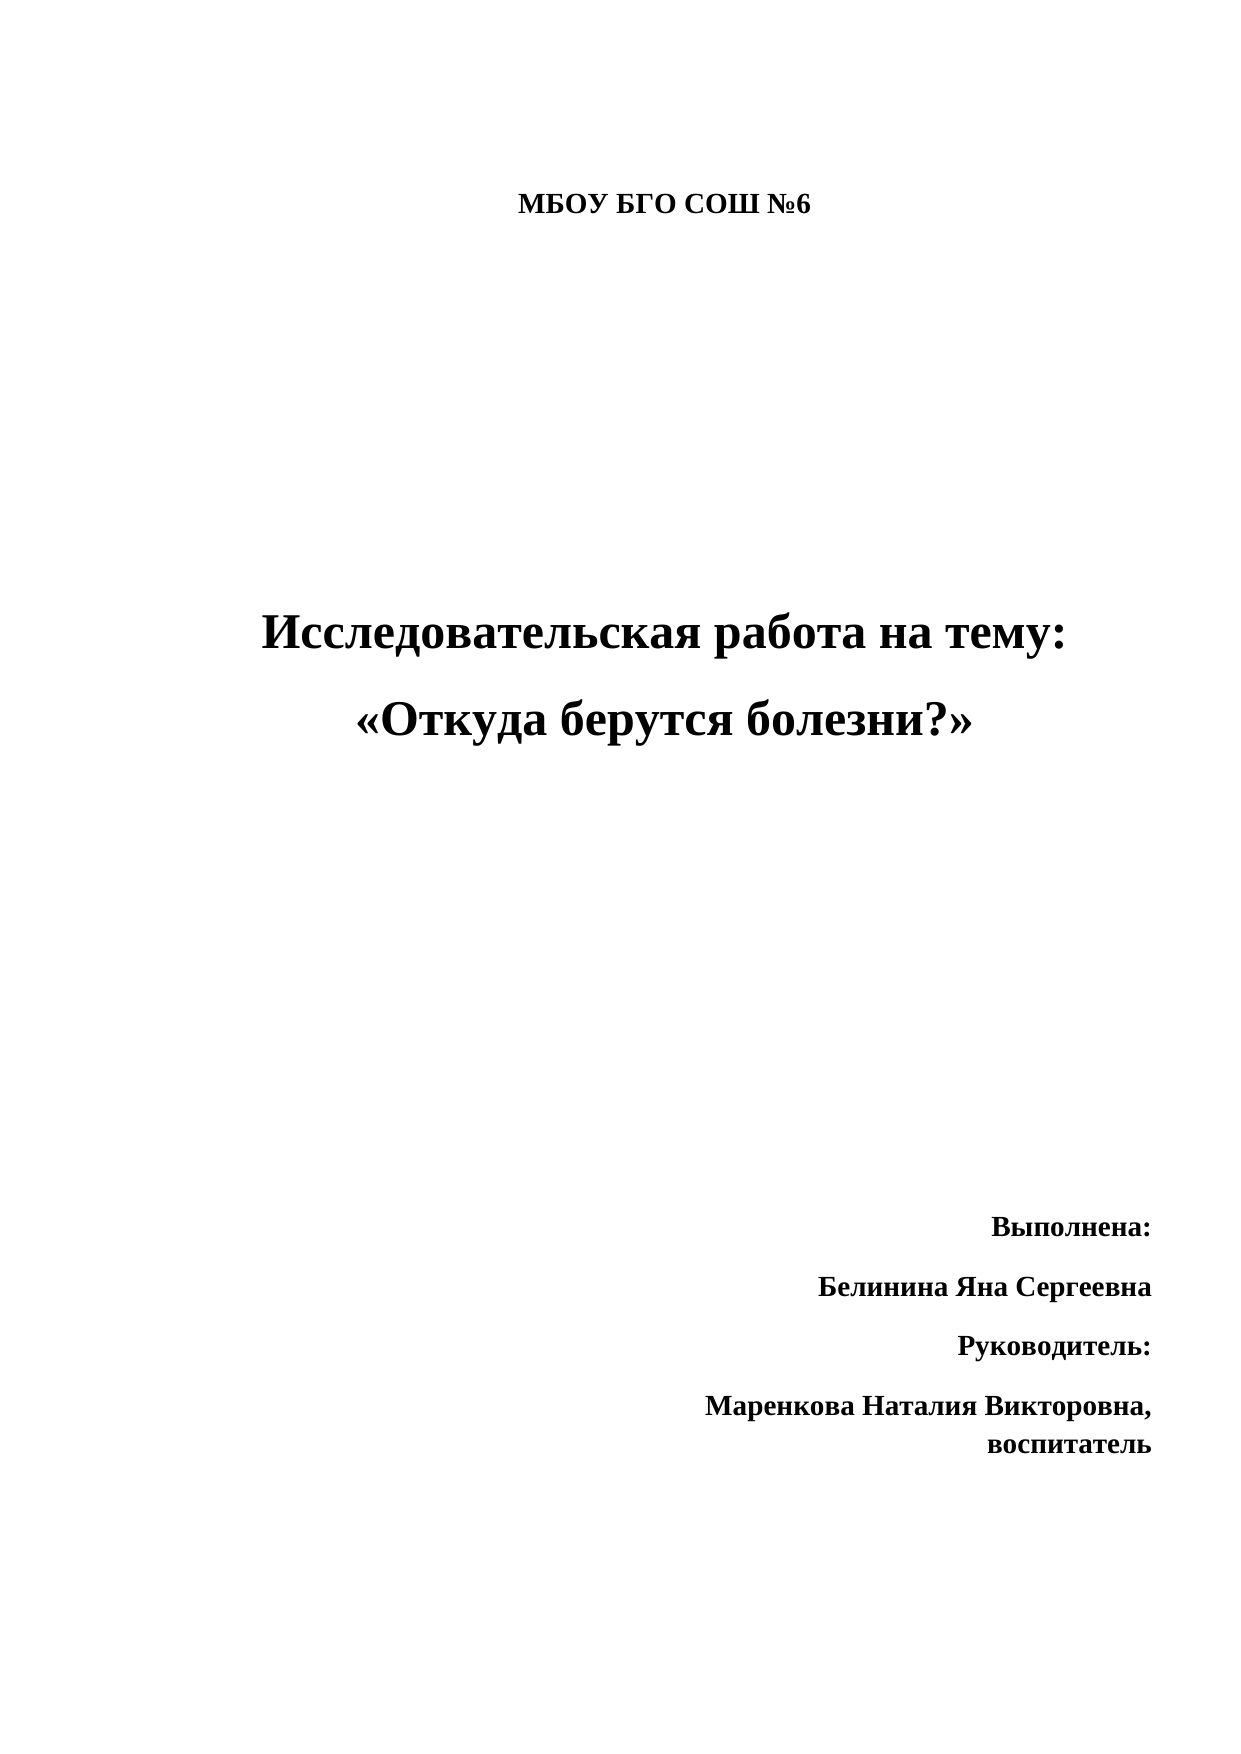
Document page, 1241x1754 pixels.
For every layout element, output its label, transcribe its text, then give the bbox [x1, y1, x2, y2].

text Исследовательская работа на тему: [177, 601, 1152, 659]
text МБОУ БГО СОШ №6 [177, 186, 1152, 219]
text «Откуда берутся болезни?» [177, 688, 1152, 746]
text Маренкова Наталия Викторовна, воспитатель [177, 1388, 1152, 1460]
text Выполнена: [177, 1209, 1152, 1243]
text Белинина Яна Сергеевна [177, 1269, 1152, 1302]
text Руководитель: [177, 1328, 1152, 1362]
